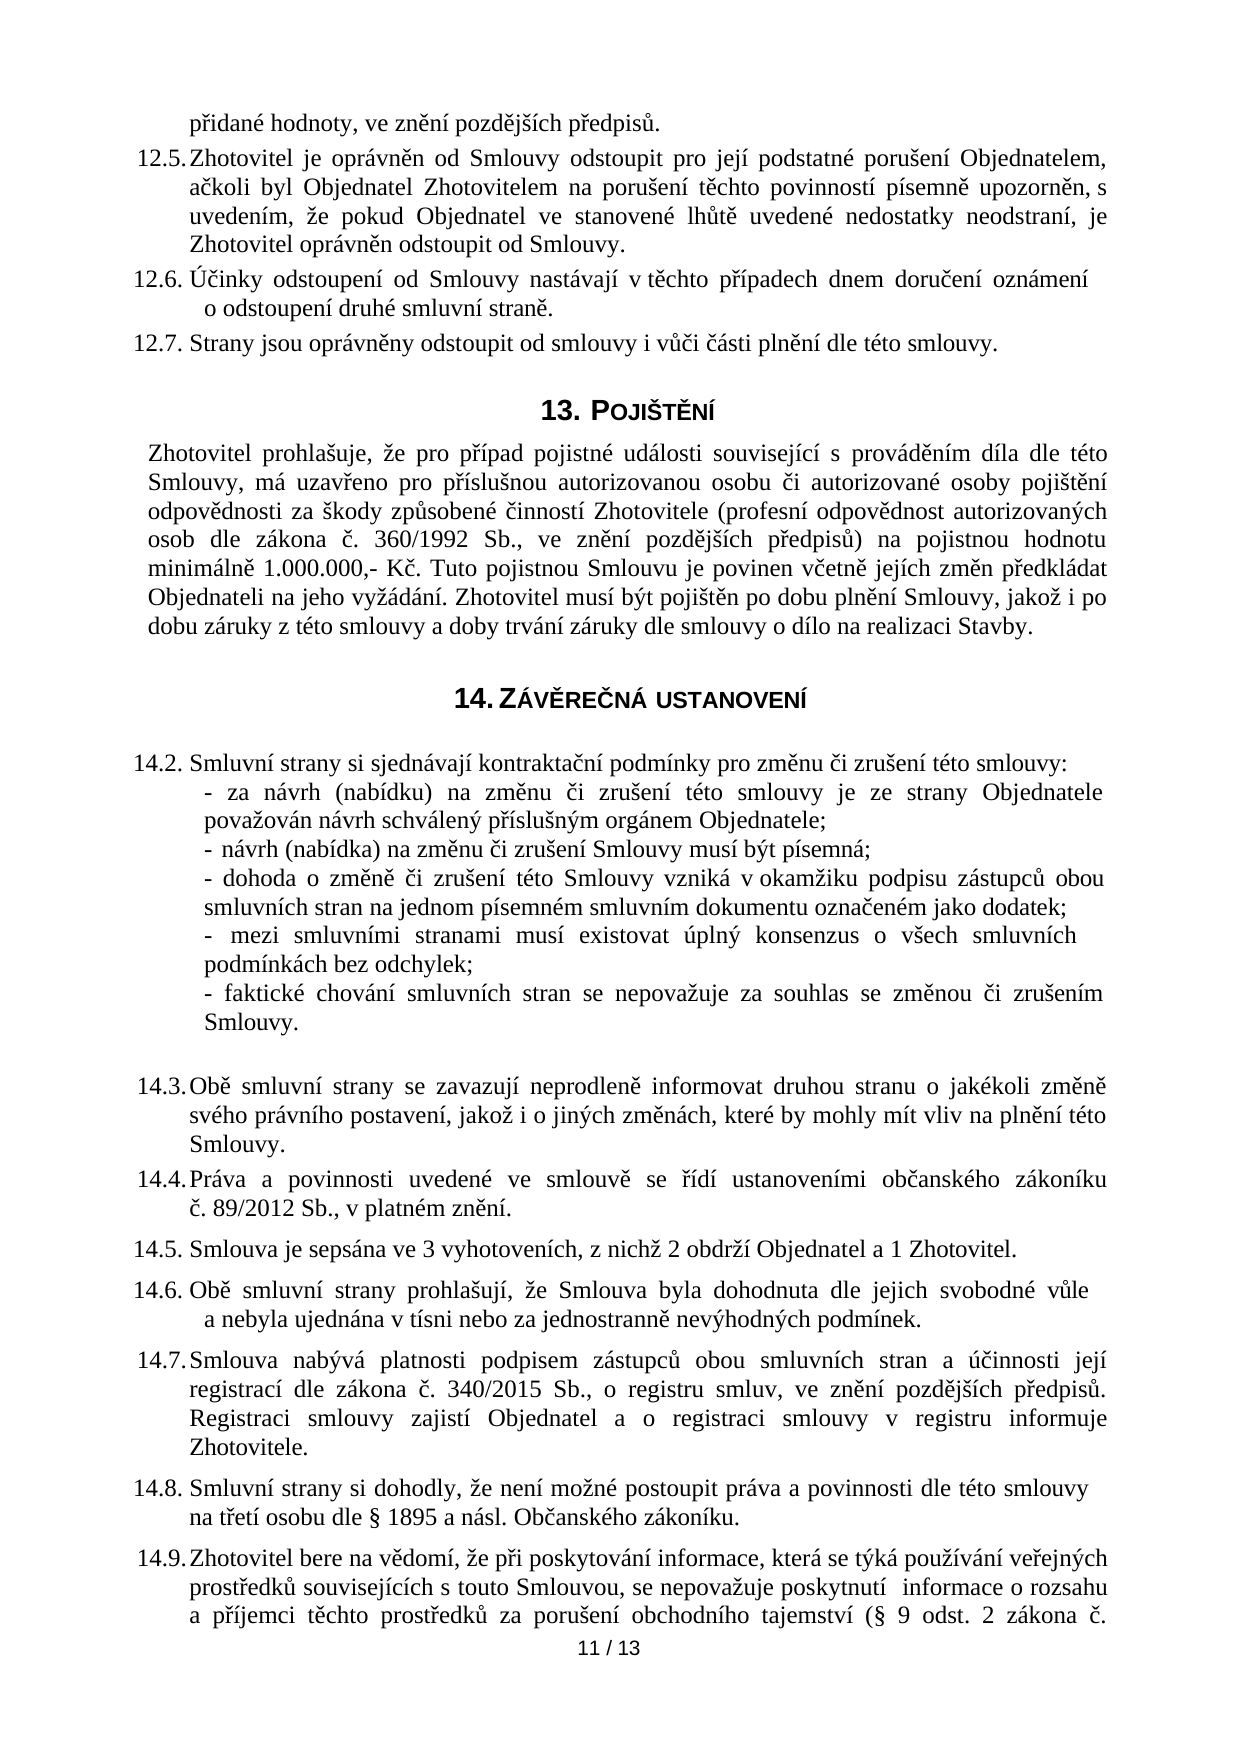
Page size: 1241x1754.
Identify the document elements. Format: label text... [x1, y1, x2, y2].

text Smlouvy. [204, 1007, 1186, 1036]
list dohoda o změně či zrušení této Smlouvy vzniká v okamžiku podpisu zástupců obou [204, 863, 1186, 892]
list Obě smluvní strany se zavazují neprodleně informovat druhou stranu o jakékoli změně svého právního postavení, jakož i o jiných změnách, které by mohly mít vliv na plnění této Smlouvy. [137, 1071, 1108, 1157]
list Smluvní strany si dohodly, že není možné postoupit práva a povinnosti dle této smlouvy [133, 1473, 1186, 1502]
list mezi smluvními stranami musí existovat úplný konsenzus o všech smluvních podmínkách bez odchylek; [204, 920, 1108, 978]
text Zhotovitel prohlašuje, že pro případ pojistné události související s prováděním díla dle této Smlouvy, má uzavřeno pro příslušnou autorizovanou osobu či autorizované osoby pojištění odpovědnosti za škody způsobené činností Zhotovitele (profesní odpovědnost autorizovaných osob dle zákona č. 360/1992 Sb., ve znění pozdějších předpisů) na pojistnou hodnotu minimálně 1.000.000,- Kč. Tuto pojistnou Smlouvu je povinen včetně jejích změn předkládat Objednateli na jeho vyžádání. Zhotovitel musí být pojištěn po dobu plnění Smlouvy, jakož i po dobu záruky z této smlouvy a doby trvání záruky dle smlouvy o dílo na realizaci Stavby. [148, 438, 1108, 639]
list za návrh (nabídku) na změnu či zrušení této smlouvy je ze strany Objednatele považován návrh schválený příslušným orgánem Objednatele; [204, 777, 1108, 834]
list návrh (nabídka) na změnu či zrušení Smlouvy musí být písemná; [204, 834, 1186, 863]
list Zhotovitel je oprávněn od Smlouvy odstoupit pro její podstatné porušení Objednatelem, ačkoli byl Objednatel Zhotovitelem na porušení těchto povinností písemně upozorněn, s uvedením, že pokud Objednatel ve stanovené lhůtě uvedené nedostatky neodstraní, je Zhotovitel oprávněn odstoupit od Smlouvy. [137, 143, 1108, 258]
list Obě smluvní strany prohlašují, že Smlouva byla dohodnuta dle jejich svobodné vůle [133, 1276, 1186, 1304]
list Strany jsou oprávněny odstoupit od smlouvy i vůči části plnění dle této smlouvy. [133, 328, 1186, 357]
list faktické chování smluvních stran se nepovažuje za souhlas se změnou či zrušením [204, 978, 1186, 1007]
subtitle Pojištění [540, 392, 1186, 426]
list Práva a povinnosti uvedené ve smlouvě se řídí ustanoveními občanského zákoníku č. 89/2012 Sb., v platném znění. [137, 1164, 1108, 1222]
list Účinky odstoupení od Smlouvy nastávají v těchto případech dnem doručení oznámení [133, 264, 1186, 293]
text o odstoupení druhé smluvní straně. [204, 293, 1186, 322]
text na třetí osobu dle § 1895 a násl. Občanského zákoníku. [114, 1502, 1186, 1531]
list Smluvní strany si sjednávají kontraktační podmínky pro změnu či zrušení této smlouvy: [133, 748, 1186, 777]
list Smlouva nabývá platnosti podpisem zástupců obou smluvních stran a účinnosti její registrací dle zákona č. 340/2015 Sb., o registru smluv, ve znění pozdějších předpisů. Registraci smlouvy zajistí Objednatel a o registraci smlouvy v registru informuje Zhotovitele. [137, 1346, 1108, 1461]
subtitle Závěrečná ustanovení [453, 681, 1186, 715]
list Smlouva je sepsána ve 3 vyhotoveních, z nichž 2 obdrží Objednatel a 1 Zhotovitel. [133, 1234, 1186, 1263]
text a nebyla ujednána v tísni nebo za jednostranně nevýhodných podmínek. [204, 1304, 1186, 1333]
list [137, 108, 1108, 137]
text smluvních stran na jednom písemném smluvním dokumentu označeném jako dodatek; [204, 892, 1186, 920]
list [137, 1543, 1108, 1629]
